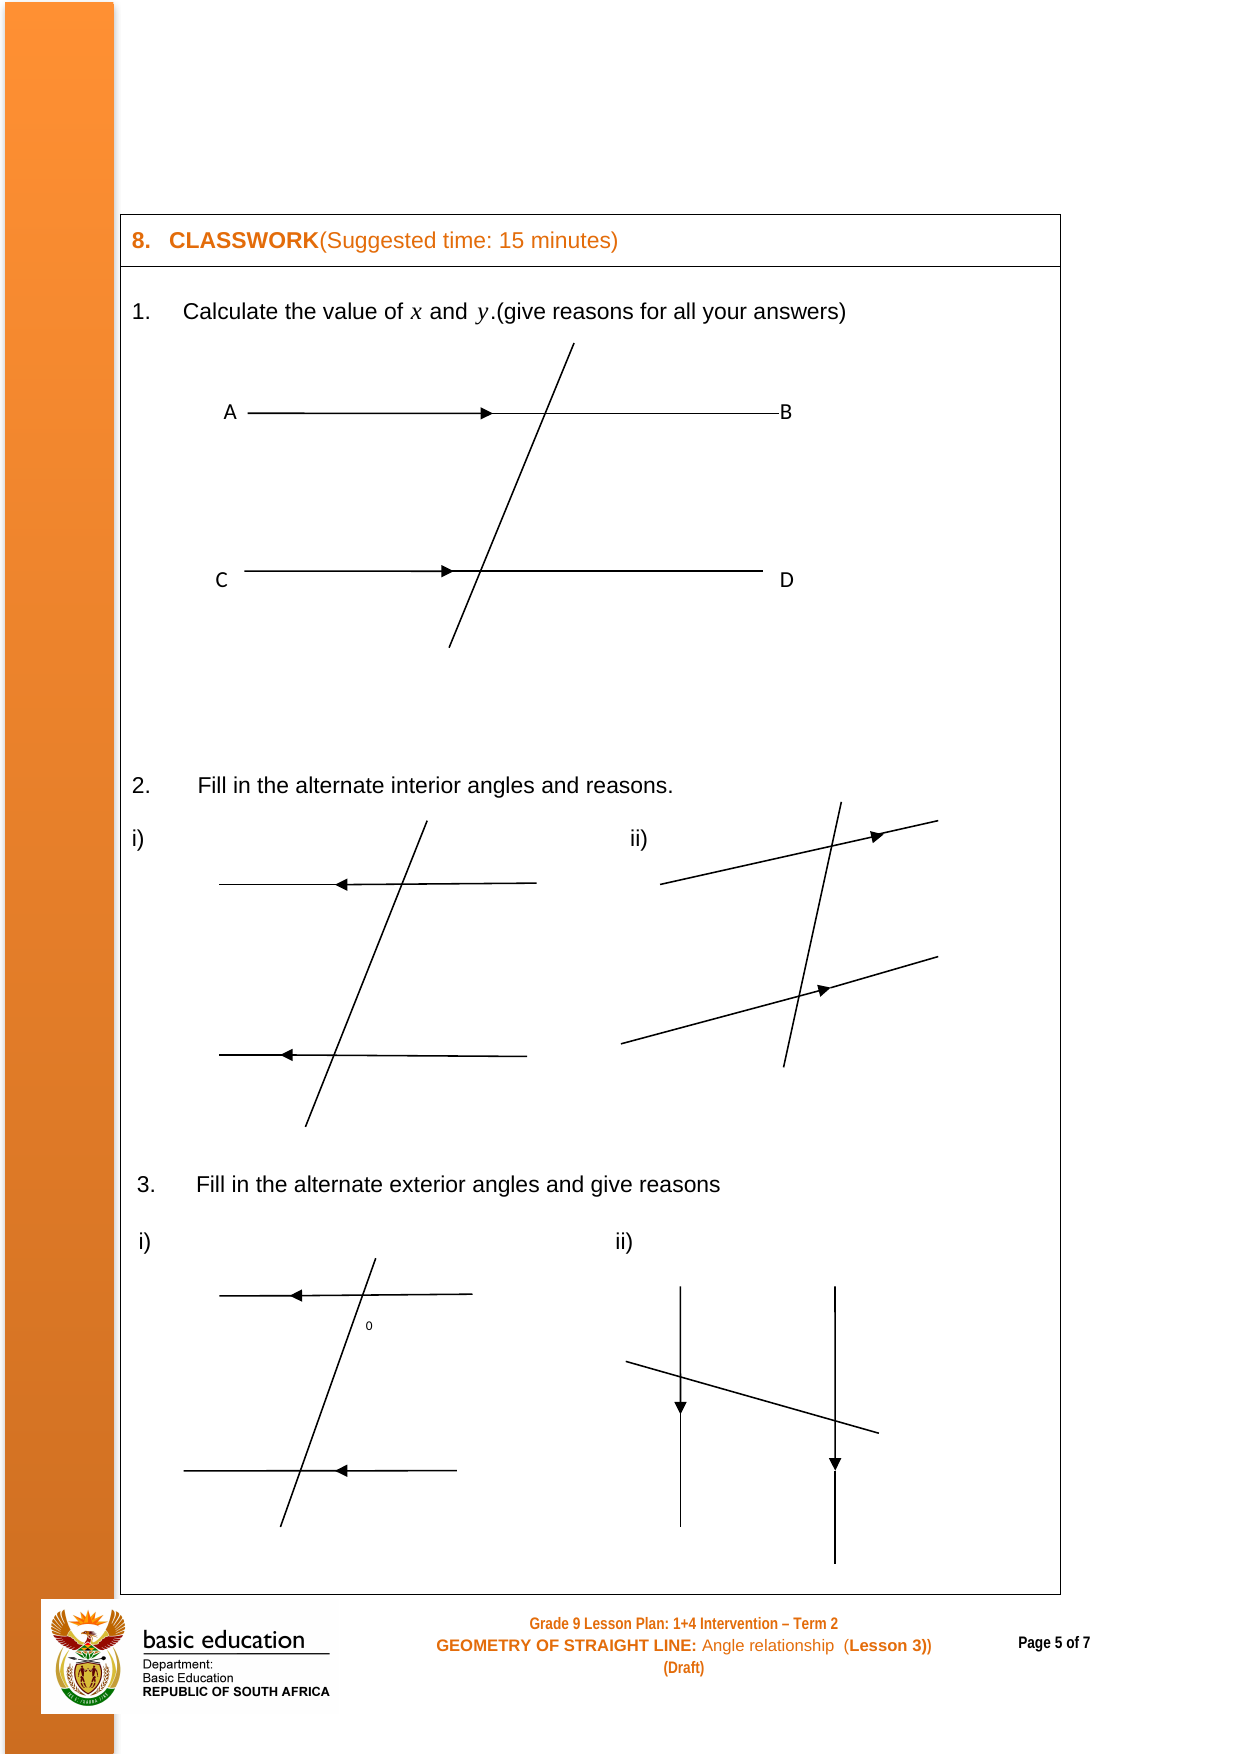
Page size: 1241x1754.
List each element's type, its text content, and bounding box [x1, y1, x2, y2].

table_header CLASSWORK(Suggested time: 15 minutes) [121, 215, 1060, 266]
picture [41, 1599, 339, 1714]
table_cell Calculate the value of and .(give reasons for all your answers) Fill in the alternate interior angles and reasons. ii) Fill in the alternate exterior angles and give reasons ii) [121, 267, 1060, 1594]
